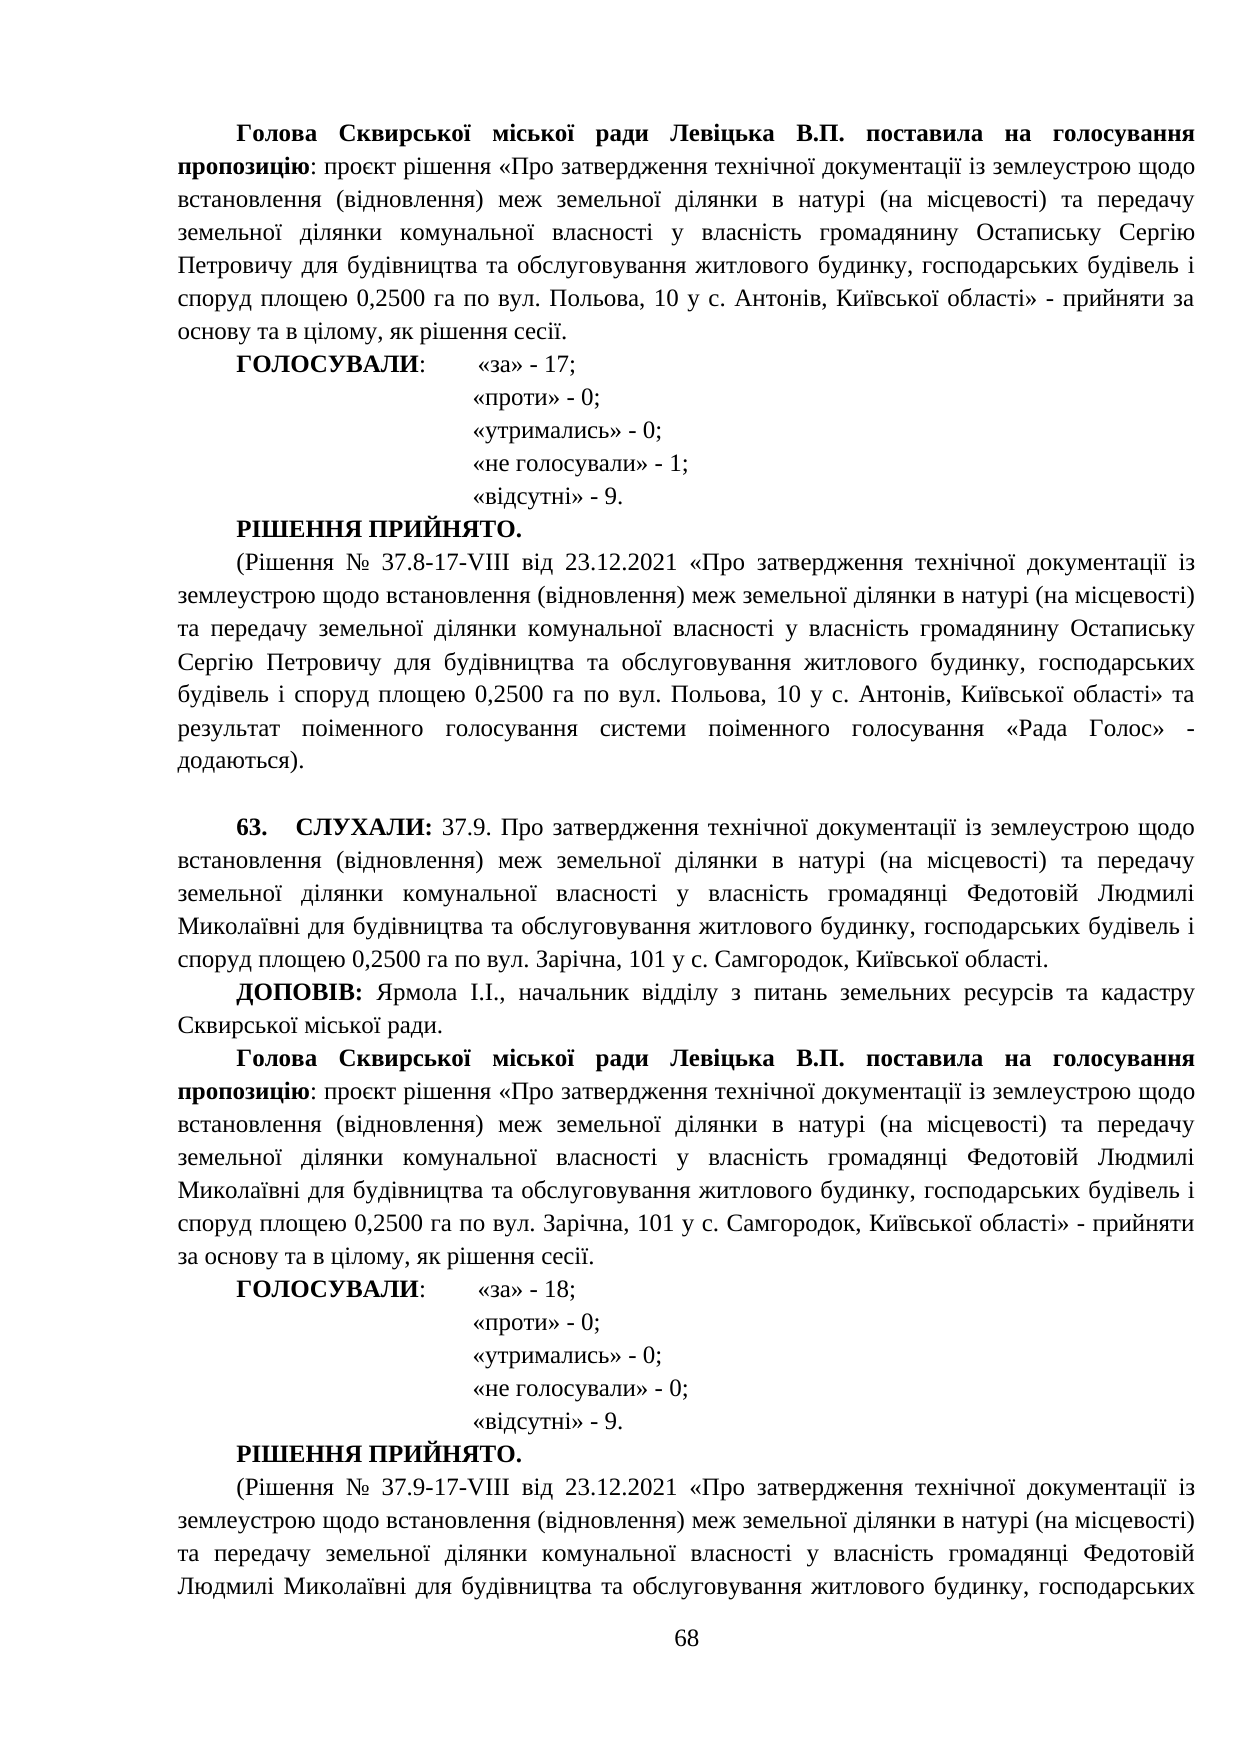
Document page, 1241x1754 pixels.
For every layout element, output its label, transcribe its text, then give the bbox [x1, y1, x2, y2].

text «не голосували» - 1; [428, 448, 1196, 477]
list СЛУХАЛИ: 37.9. Про затвердження технічної документації із землеустрою щодо встановлення (відновлення) меж земельної ділянки в натурі (на місцевості) та передачу земельної ділянки комунальної власності у власність громадянці Федотовій Людмилі Миколаївні для будівництва та обслуговування житлового будинку, господарських будівель і споруд площею 0,2500 га по вул. Зарічна, 101 у с. Самгородок, Київської області. [177, 812, 1196, 972]
text «не голосували» - 0; [428, 1373, 1196, 1402]
text ДОПОВІВ: Ярмола І.І., начальник відділу з питань земельних ресурсів та кадастру Сквирської міської ради. [177, 977, 1196, 1038]
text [177, 1472, 1196, 1600]
text «відсутні» - 9. [428, 481, 1196, 510]
text Голова Сквирської міської ради Левіцька В.П. поставила на голосування пропозицію: проєкт рішення «Про затвердження технічної документації із землеустрою щодо встановлення (відновлення) меж земельної ділянки в натурі (на місцевості) та передачу земельної ділянки комунальної власності у власність громадянину Остапиську Сергію Петровичу для будівництва та обслуговування житлового будинку, господарських будівель і споруд площею 0,2500 га по вул. Польова, 10 у с. Антонів, Київської області» - прийняти за основу та в цілому, як рішення сесії. [177, 118, 1196, 345]
text ГОЛОСУВАЛИ: «за» - 18; [177, 1274, 1196, 1303]
text «проти» - 0; [428, 382, 1196, 411]
text РІШЕННЯ ПРИЙНЯТО. [177, 514, 1196, 543]
text «проти» - 0; [428, 1307, 1196, 1336]
text «утримались» - 0; [428, 415, 1196, 444]
text Голова Сквирської міської ради Левіцька В.П. поставила на голосування пропозицію: проєкт рішення «Про затвердження технічної документації із землеустрою щодо встановлення (відновлення) меж земельної ділянки в натурі (на місцевості) та передачу земельної ділянки комунальної власності у власність громадянці Федотовій Людмилі Миколаївні для будівництва та обслуговування житлового будинку, господарських будівель і споруд площею 0,2500 га по вул. Зарічна, 101 у с. Самгородок, Київської області» - прийняти за основу та в цілому, як рішення сесії. [177, 1043, 1196, 1270]
text «відсутні» - 9. [428, 1406, 1196, 1435]
text (Рішення № 37.8-17-VIII від 23.12.2021 «Про затвердження технічної документації із землеустрою щодо встановлення (відновлення) меж земельної ділянки в натурі (на місцевості) та передачу земельної ділянки комунальної власності у власність громадянину Остапиську Сергію Петровичу для будівництва та обслуговування житлового будинку, господарських будівель і споруд площею 0,2500 га по вул. Польова, 10 у с. Антонів, Київської області» та результат поіменного голосування системи поіменного голосування «Рада Голос» - додаються). [177, 547, 1196, 774]
text ГОЛОСУВАЛИ: «за» - 17; [177, 349, 1196, 378]
text РІШЕННЯ ПРИЙНЯТО. [177, 1439, 1196, 1468]
text «утримались» - 0; [428, 1340, 1196, 1369]
